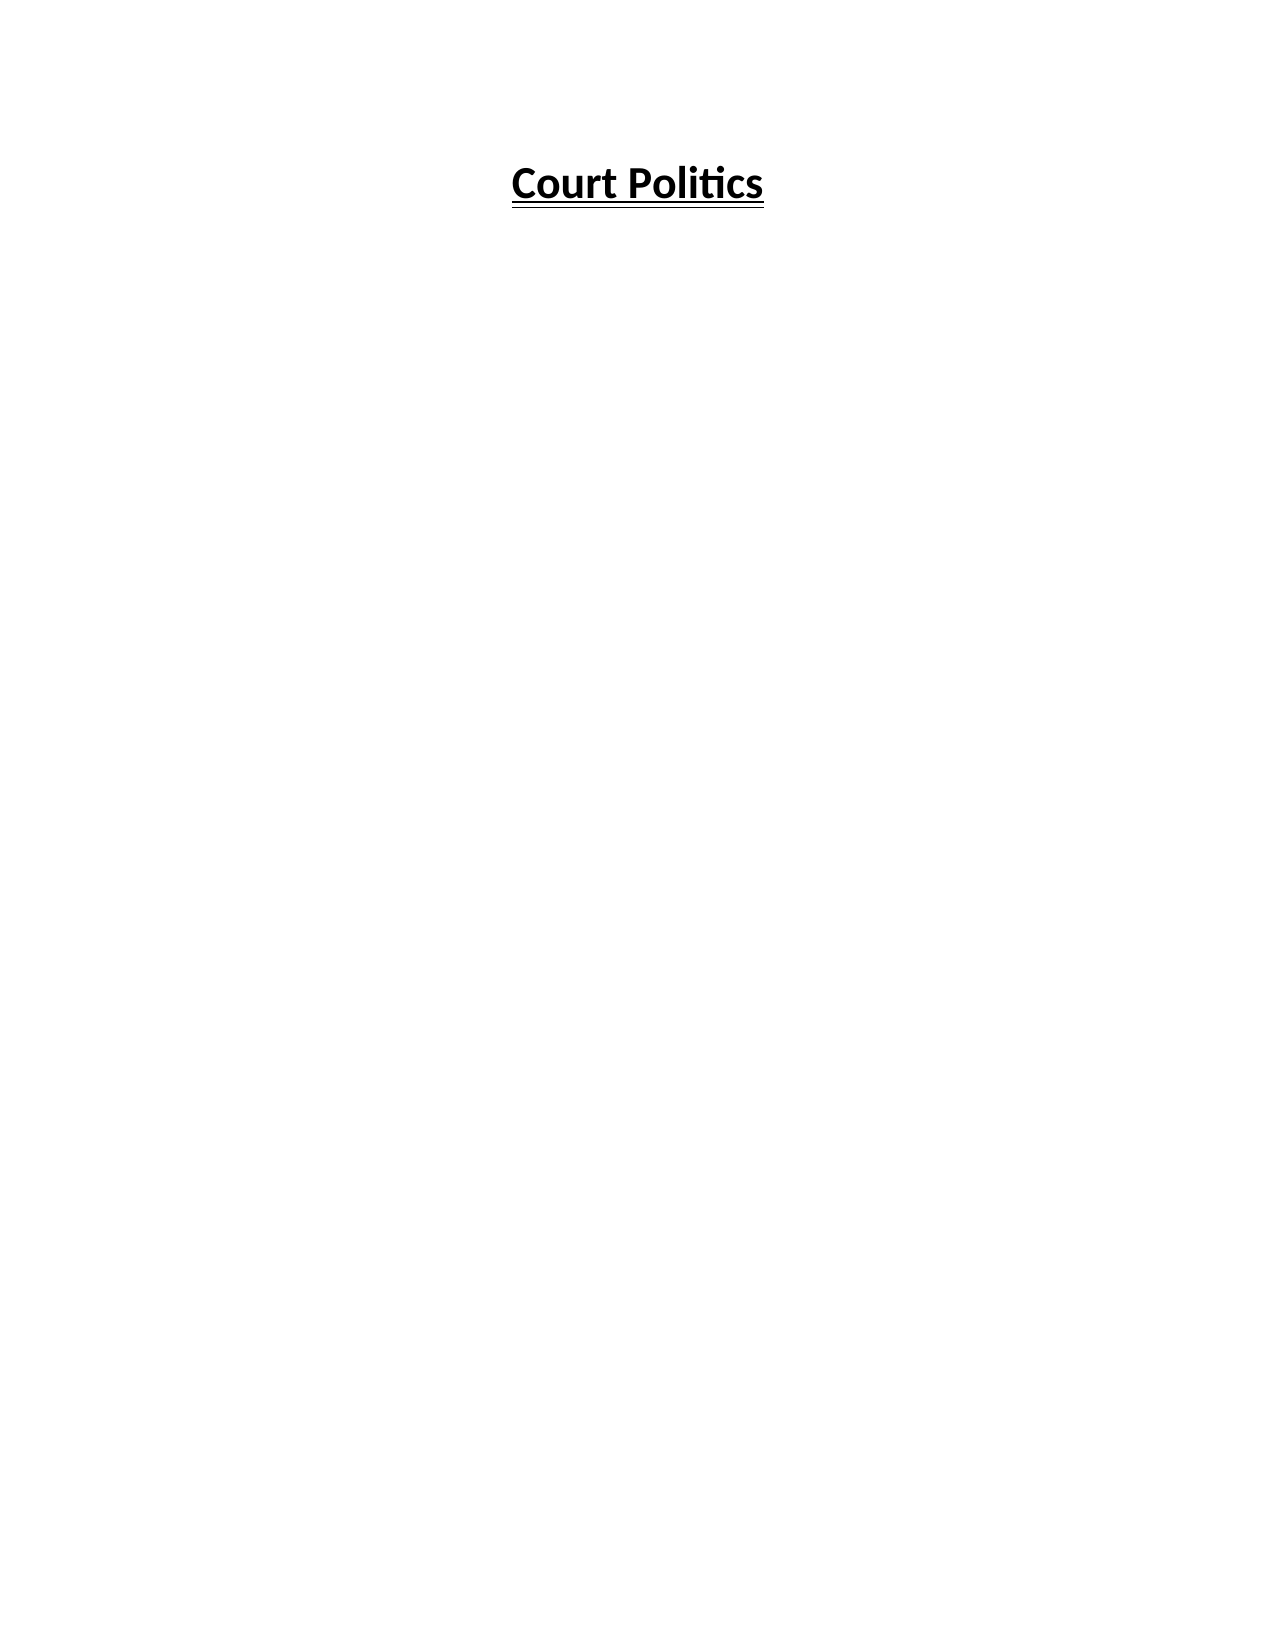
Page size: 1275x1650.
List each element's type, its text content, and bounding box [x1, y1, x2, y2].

subtitle Court Politics [150, 154, 1125, 210]
